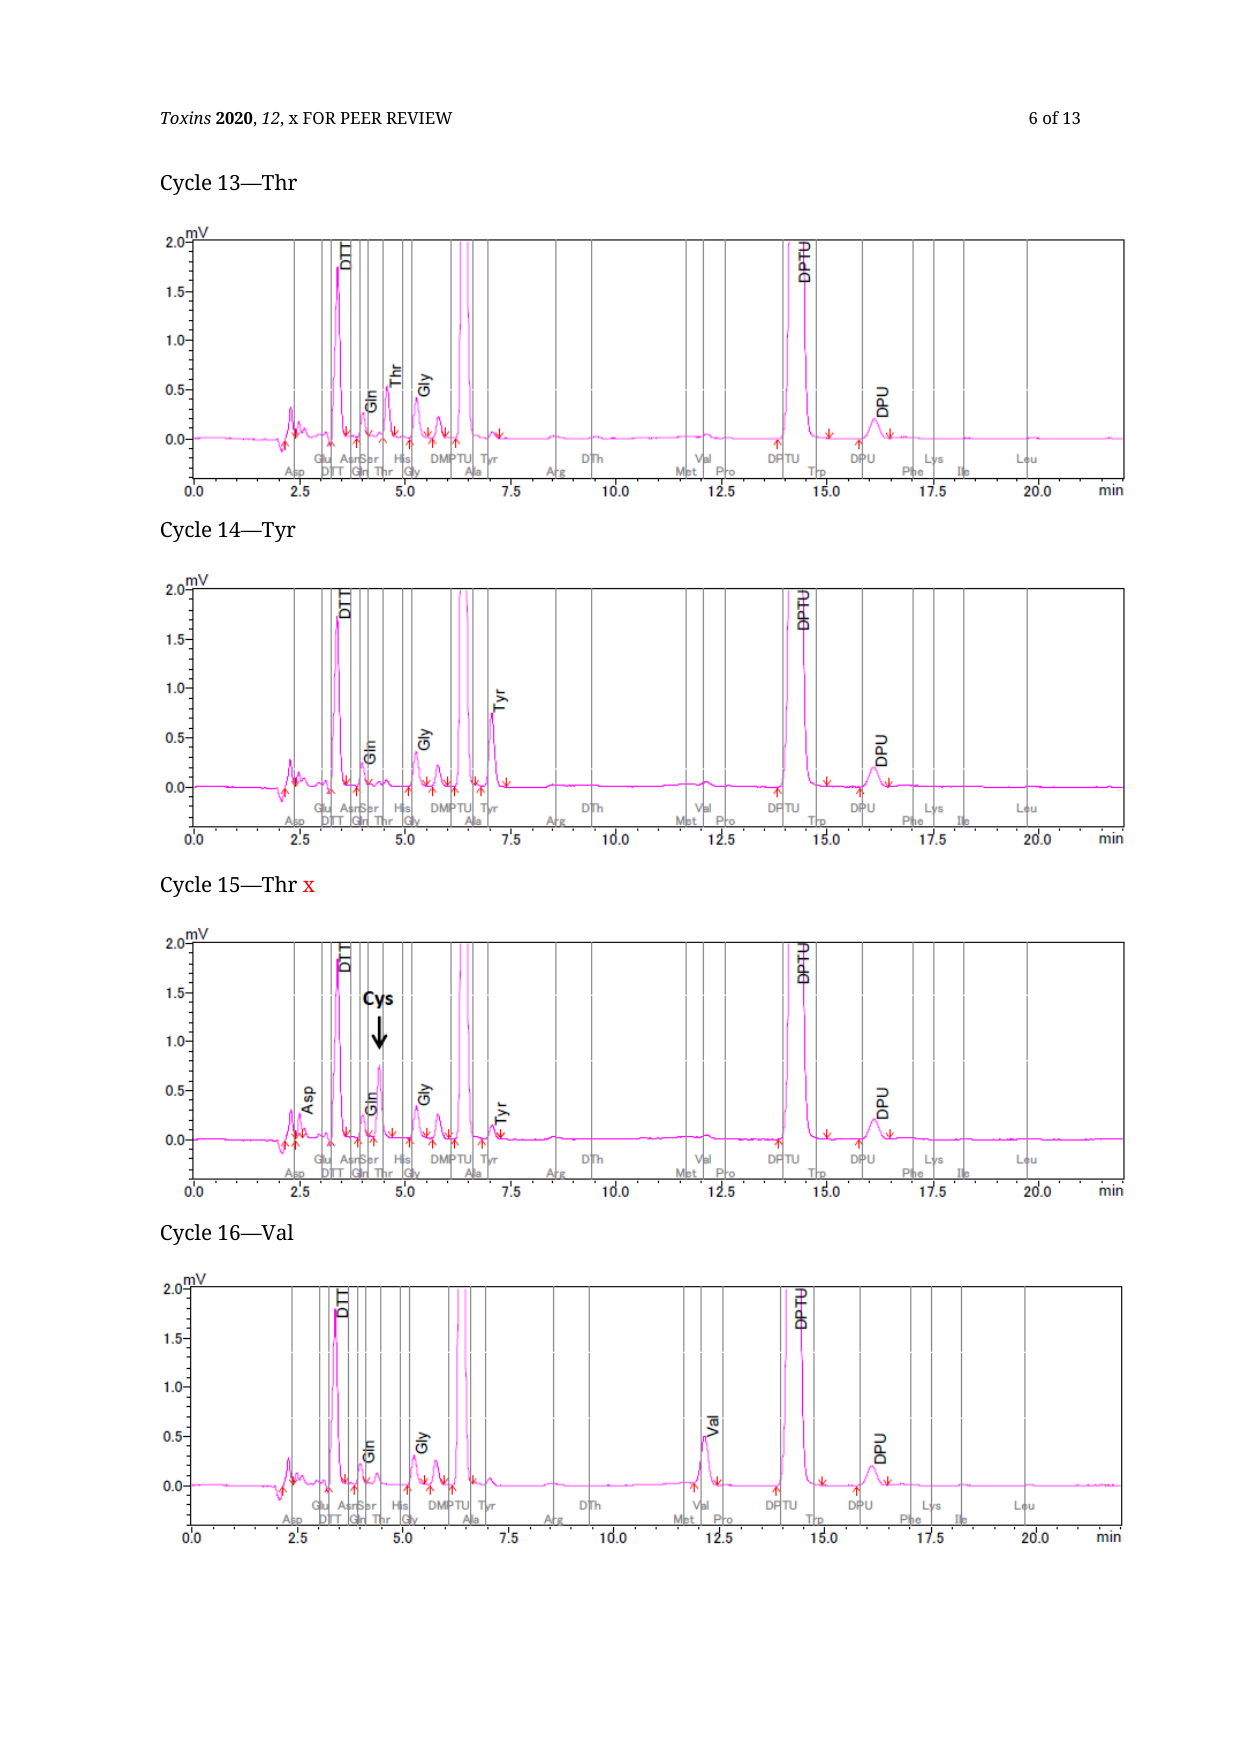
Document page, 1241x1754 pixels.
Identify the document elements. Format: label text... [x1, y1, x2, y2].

picture [159, 568, 1135, 858]
text Cycle 15—Thr x [159, 870, 1081, 898]
picture [159, 923, 1135, 1205]
picture [159, 221, 1135, 503]
text Cycle 14—Tyr [159, 515, 1081, 544]
picture [159, 1271, 1135, 1549]
text Cycle 16—Val [159, 1218, 1081, 1246]
text Cycle 13—Thr [159, 168, 1081, 196]
